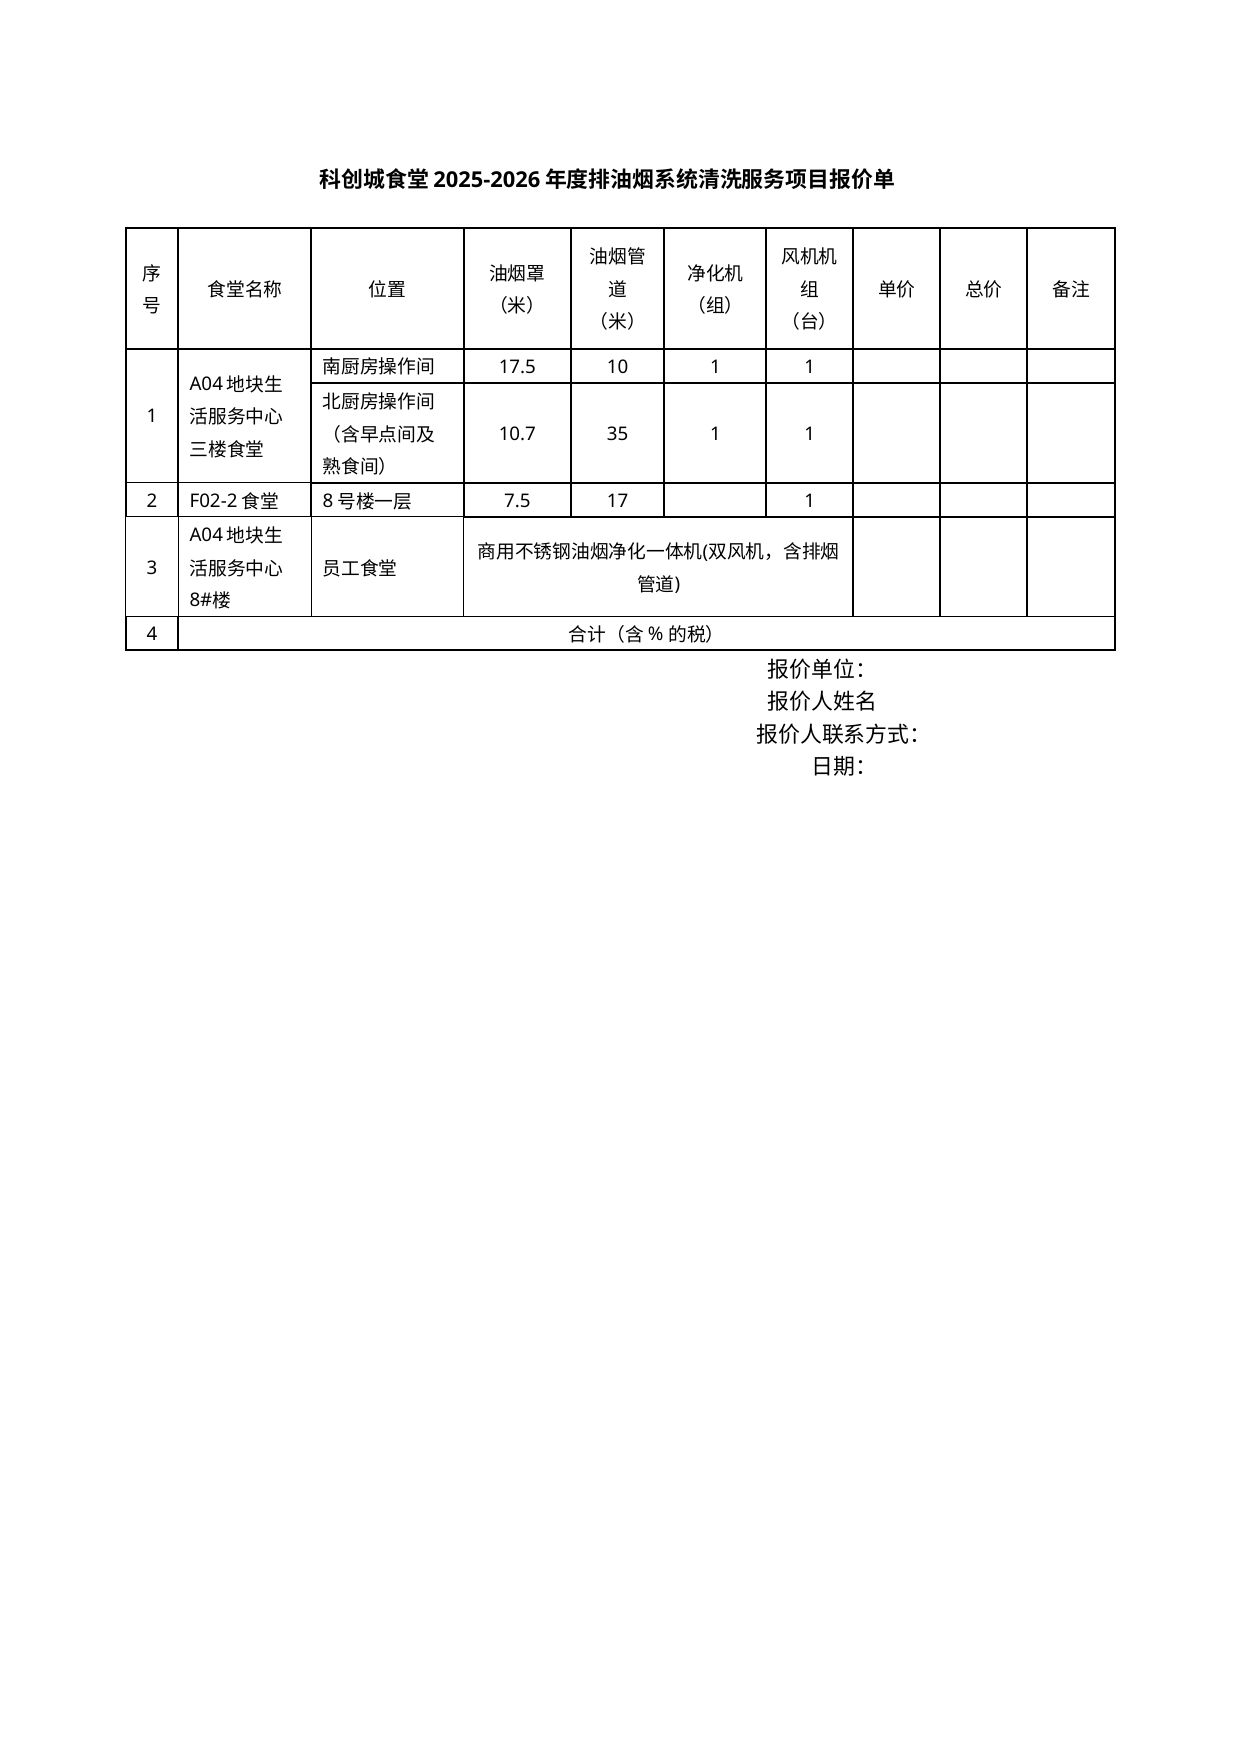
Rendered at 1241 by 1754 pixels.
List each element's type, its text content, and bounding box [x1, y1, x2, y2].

table_cell [854, 518, 939, 616]
table_header 油烟管道（米） [572, 229, 663, 347]
table_cell [941, 384, 1026, 482]
table_cell [854, 484, 939, 516]
table_header 位置 [312, 229, 463, 347]
table_cell F02-2食堂 [179, 483, 310, 516]
text 科创城食堂2025-2026年度排油烟系统清洗服务项目报价单 [187, 162, 1053, 194]
table_header 单价 [854, 229, 939, 347]
table_header 序号 [127, 229, 177, 347]
table_cell 3 [126, 517, 178, 616]
table_cell 17.5 [465, 350, 570, 382]
table_cell 2 [127, 483, 177, 516]
table_cell 1 [665, 350, 765, 382]
table_cell [941, 518, 1026, 616]
table_cell 35 [572, 384, 663, 482]
table_cell [941, 350, 1026, 382]
table_cell 10 [572, 350, 663, 382]
table_header 食堂名称 [179, 229, 310, 347]
table_cell 7.5 [465, 484, 570, 516]
table_cell 商用不锈钢油烟净化一体机(双风机，含排烟管道) [464, 518, 852, 616]
table_cell [854, 384, 939, 482]
table_cell 4 [127, 617, 177, 649]
table_cell [1028, 350, 1114, 382]
table_cell 员工食堂 [312, 517, 463, 616]
table_cell 10.7 [465, 384, 570, 482]
table_cell 8号楼一层 [312, 484, 463, 516]
table_cell A04地块生活服务中心三楼食堂 [179, 350, 310, 482]
table_cell [941, 484, 1026, 516]
table_header 风机机组（台） [767, 229, 852, 347]
table_header 净化机（组） [665, 229, 765, 347]
table_cell A04地块生活服务中心8#楼 [179, 517, 311, 616]
table_cell 1 [665, 384, 765, 482]
table_cell [854, 350, 939, 382]
table_cell 1 [767, 384, 852, 482]
table_cell 17 [572, 484, 663, 516]
table_header 总价 [941, 229, 1026, 347]
table_cell 1 [127, 350, 177, 482]
table_header 备注 [1028, 229, 1114, 347]
table_cell 合计（含 % 的税） [179, 617, 1114, 649]
table_cell [1028, 384, 1114, 482]
table_cell [665, 484, 765, 516]
table_cell [1028, 484, 1114, 516]
table_cell 北厨房操作间（含早点间及熟食间） [312, 384, 463, 482]
text 日期： [187, 749, 1053, 781]
table_cell 南厨房操作间 [312, 350, 463, 382]
table_cell [1028, 518, 1114, 616]
text 报价人姓名 报价人联系方式： [756, 684, 1053, 749]
table_cell 1 [767, 350, 852, 382]
table_cell 1 [767, 484, 852, 516]
table_header 油烟罩（米） [465, 229, 570, 347]
text 报价单位： [187, 651, 1053, 684]
